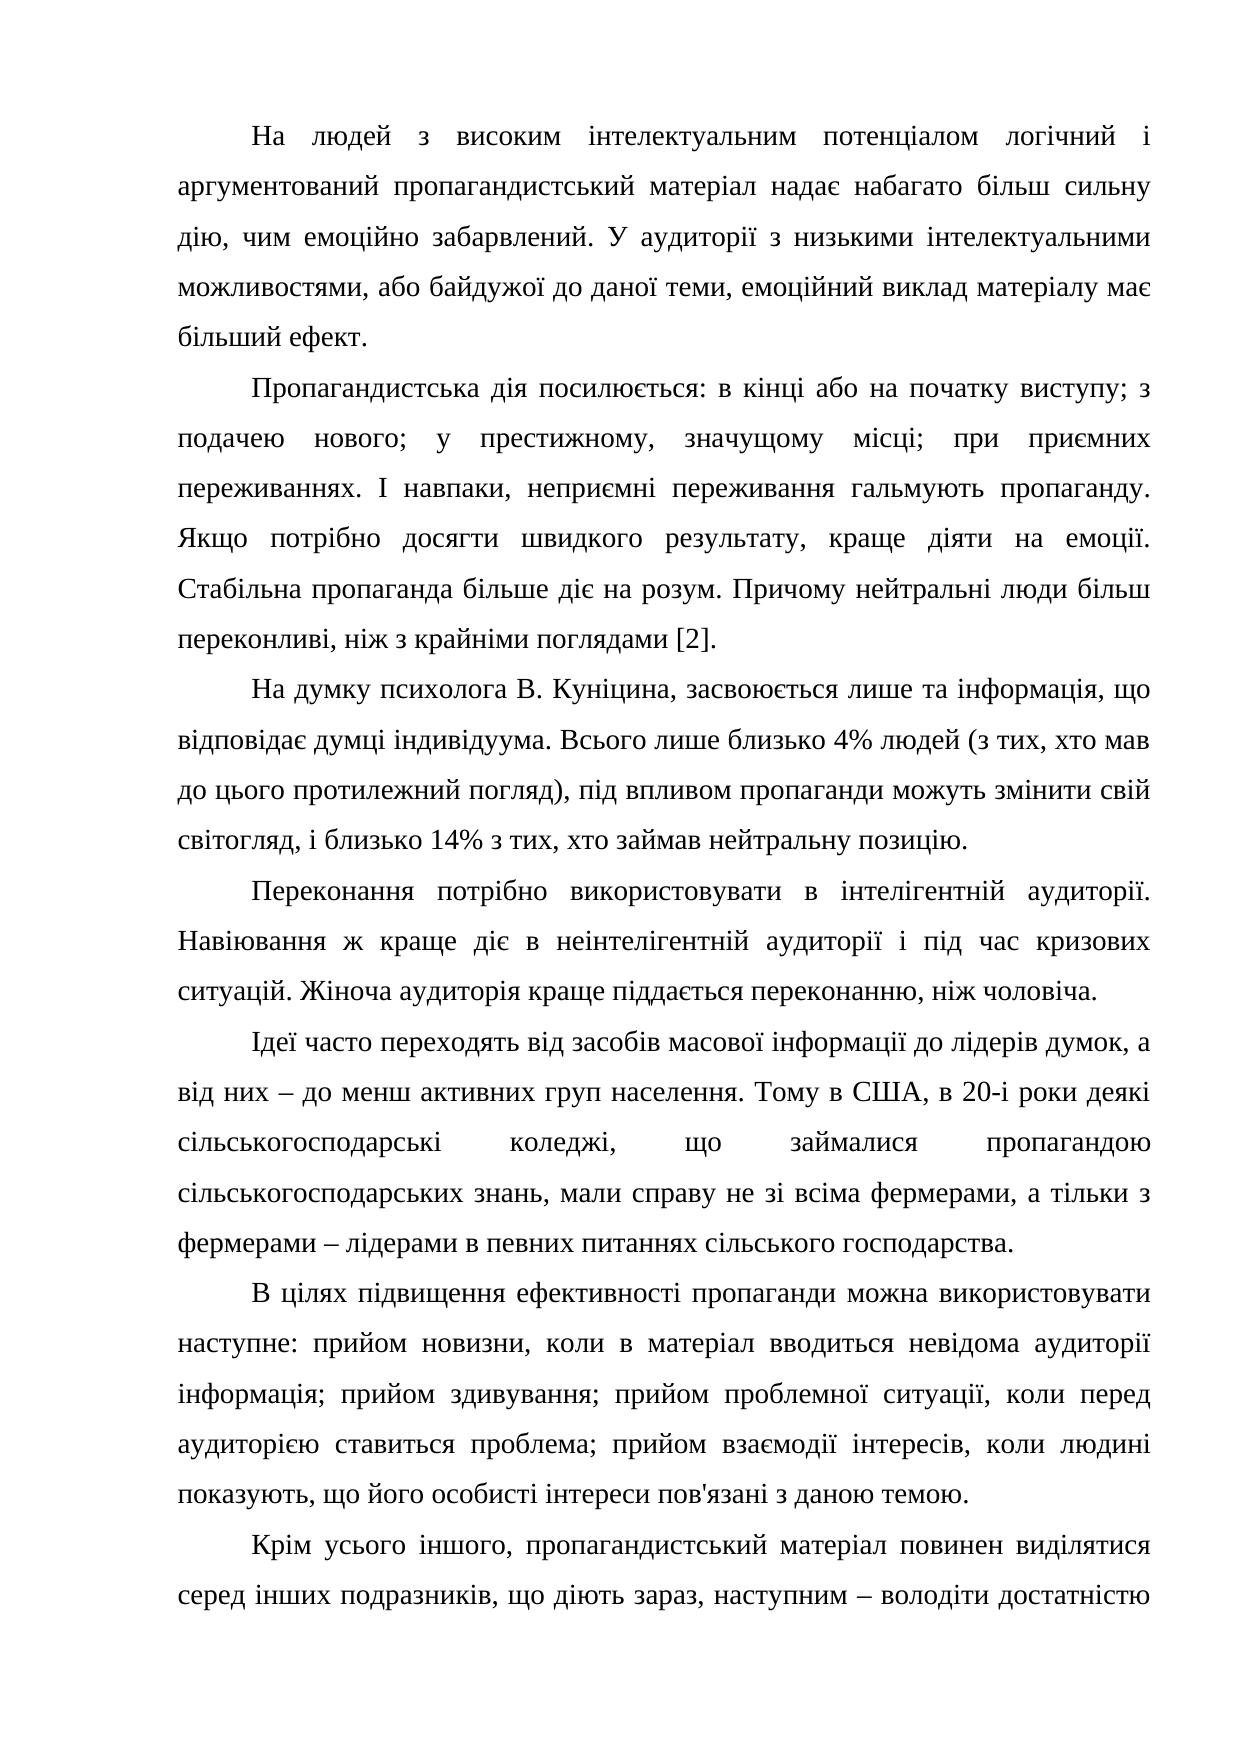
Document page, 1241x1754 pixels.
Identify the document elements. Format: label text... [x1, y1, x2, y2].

text Пропагандистська дія посилюється: в кінці або на початку виступу; з подачею нового; у престижному, значущому місці; при приємних переживаннях. І навпаки, неприємні переживання гальмують пропаганду. Якщо потрібно досягти швидкого результату, краще діяти на емоції. Стабільна пропаганда більше діє на розум. Причому нейтральні люди більш переконливі, ніж з крайніми поглядами [2]. [177, 370, 1152, 655]
text На людей з високим інтелектуальним потенціалом логічний і аргументований пропагандистський матеріал надає набагато більш сильну дію, чим емоційно забарвлений. У аудиторії з низькими інтелектуальними можливостями, або байдужої до даної теми, емоційний виклад матеріалу має більший ефект. [177, 118, 1152, 353]
text Ідеї часто переходять від засобів масової інформації до лідерів думок, а від них – до менш активних груп населення. Тому в США, в 20-і роки деякі сільськогосподарські коледжі, що займалися пропагандою сільськогосподарських знань, мали справу не зі всіма фермерами, а тільки з фермерами – лідерами в певних питаннях сільського господарства. [177, 1024, 1152, 1258]
text Переконання потрібно використовувати в інтелігентній аудиторії. Навіювання ж краще діє в неінтелігентній аудиторії і під час кризових ситуацій. Жіноча аудиторія краще піддається переконанню, ніж чоловіча. [177, 873, 1152, 1007]
text В цілях підвищення ефективності пропаганди можна використовувати наступне: прийом новизни, коли в матеріал вводиться невідома аудиторії інформація; прийом здивування; прийом проблемної ситуації, коли перед аудиторією ставиться проблема; прийом взаємодії інтересів, коли людині показують, що його особисті інтереси пов'язані з даною темою. [177, 1275, 1152, 1510]
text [177, 1527, 1152, 1611]
text На думку психолога В. Куніцина, засвоюється лише та інформація, що відповідає думці індивідуума. Всього лише близько 4% людей (з тих, хто мав до цього протилежний погляд), під впливом пропаганди можуть змінити свій світогляд, і близько 14% з тих, хто займав нейтральну позицію. [177, 672, 1152, 856]
